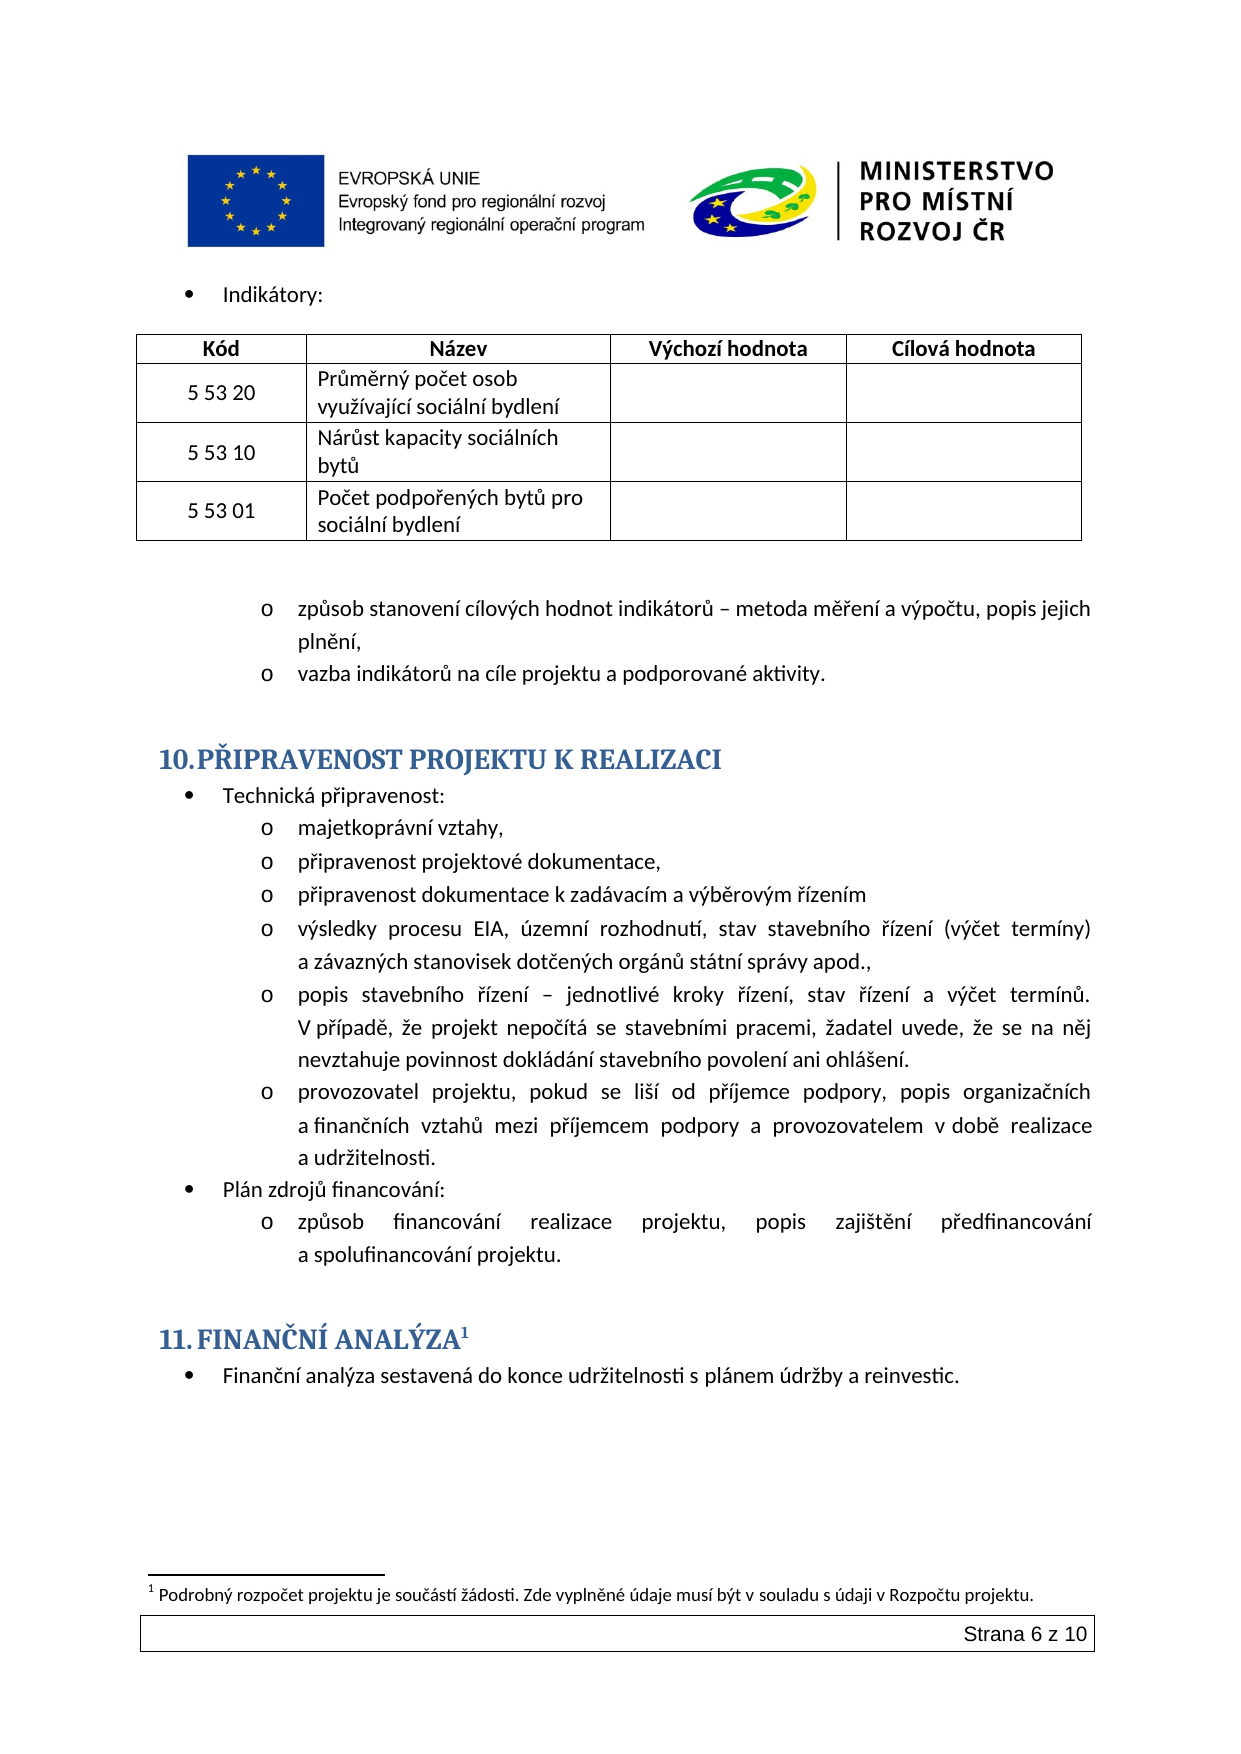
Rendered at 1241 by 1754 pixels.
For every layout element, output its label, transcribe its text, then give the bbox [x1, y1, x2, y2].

list připravenost dokumentace k zadávacím a výběrovým řízením [260, 881, 1093, 910]
table_cell [611, 482, 846, 540]
list způsob financování realizace projektu, popis zajištění předfinancování a spolufinancování projektu. [260, 1207, 1093, 1269]
picture [157, 123, 1083, 277]
table_header Název [307, 335, 610, 362]
table_cell 5 53 01 [137, 482, 306, 540]
table_cell [847, 482, 1081, 540]
subtitle Připravenost projektu k realizaci [159, 743, 1093, 776]
table_cell 5 53 20 [137, 364, 306, 422]
list Technická připravenost: [185, 781, 1093, 809]
list připravenost projektové dokumentace, [260, 847, 1093, 876]
list provozovatel projektu, pokud se liší od příjemce podpory, popis organizačních a finančních vztahů mezi příjemcem podpory a provozovatelem v době realizace a udržitelnosti. [260, 1077, 1093, 1171]
table_cell [847, 423, 1081, 481]
list Finanční analýza sestavená do konce udržitelnosti s plánem údržby a reinvestic. [185, 1361, 1093, 1389]
table_cell Počet podpořených bytů pro sociální bydlení [307, 482, 610, 540]
table_cell 5 53 10 [137, 423, 306, 481]
table_cell [611, 364, 846, 422]
subtitle Finanční analýza [159, 1323, 1093, 1356]
list Plán zdrojů financování: [185, 1175, 1093, 1203]
table_cell Nárůst kapacity sociálních bytů [307, 423, 610, 481]
list výsledky procesu EIA, územní rozhodnutí, stav stavebního řízení (výčet termíny) a závazných stanovisek dotčených orgánů státní správy apod., [260, 914, 1093, 976]
table_header Cílová hodnota [847, 335, 1081, 362]
list popis stavebního řízení – jednotlivé kroky řízení, stav řízení a výčet termínů. V případě, že projekt nepočítá se stavebními pracemi, žadatel uvede, že se na něj nevztahuje povinnost dokládání stavebního povolení ani ohlášení. [260, 980, 1093, 1073]
table_cell Průměrný počet osob využívající sociální bydlení [307, 364, 610, 422]
list vazba indikátorů na cíle projektu a podporované aktivity. [260, 659, 1093, 688]
list způsob stanovení cílových hodnot indikátorů – metoda měření a výpočtu, popis jejich plnění, [260, 594, 1093, 655]
table_header Výchozí hodnota [611, 335, 846, 362]
list majetkoprávní vztahy, [260, 813, 1093, 843]
table_header Kód [137, 335, 306, 362]
table_cell [611, 423, 846, 481]
table_cell [847, 364, 1081, 422]
